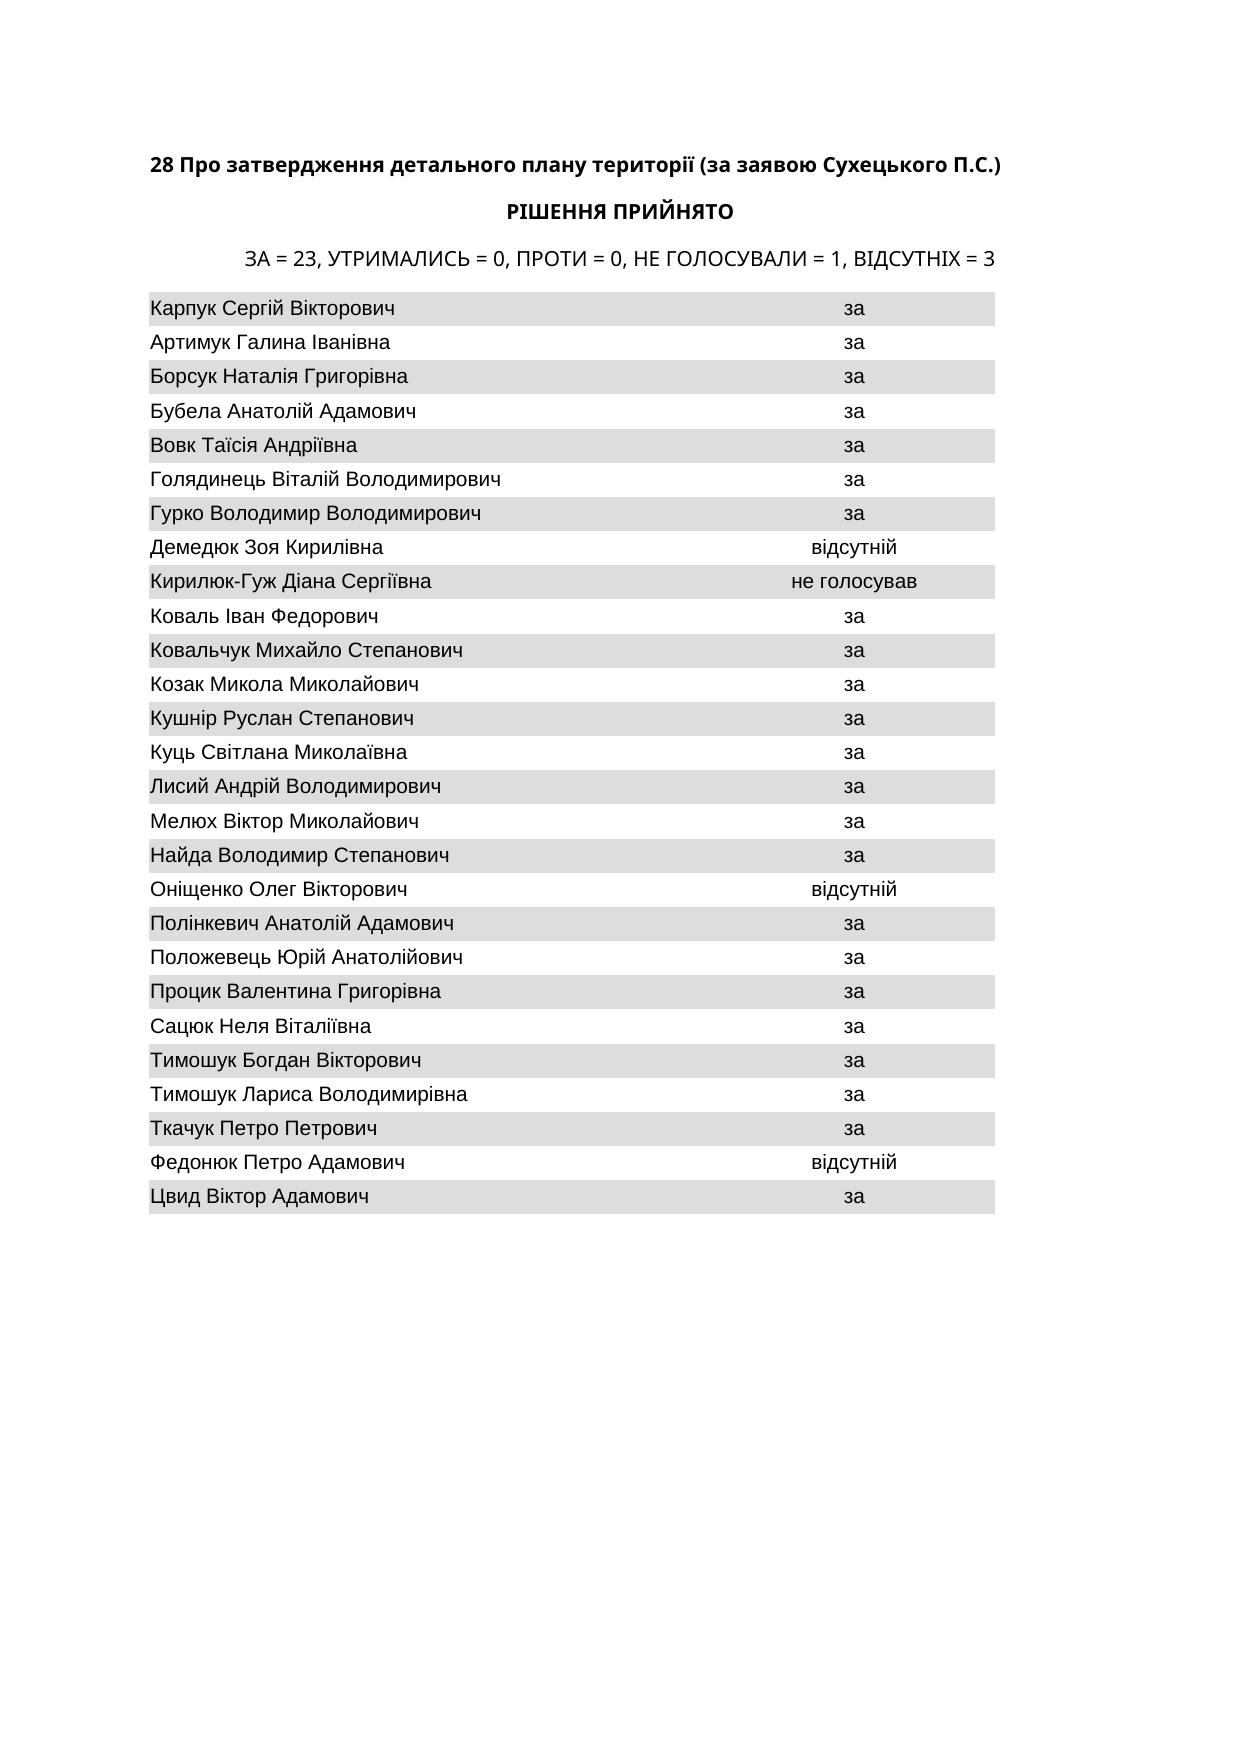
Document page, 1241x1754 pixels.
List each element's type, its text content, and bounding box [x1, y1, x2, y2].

table_cell Сацюк Неля Віталіївна [149, 1009, 713, 1043]
text 28 Про затвердження детального плану території (за заявою Сухецького П.С.) [150, 150, 1090, 178]
table_cell за [713, 463, 995, 497]
table_cell Артимук Галина Іванівна [149, 326, 713, 360]
table_cell за [713, 1044, 995, 1078]
table_cell за [713, 839, 995, 873]
table_cell Кушнір Руслан Степанович [149, 702, 713, 736]
table_cell Вовк Таїсія Андріївна [149, 429, 713, 463]
table_cell за [713, 668, 995, 702]
table_cell за [713, 770, 995, 804]
table_cell за [713, 1009, 995, 1043]
table_cell за [713, 599, 995, 633]
table_cell за [713, 702, 995, 736]
table_header Карпук Сергій Вікторович [149, 292, 713, 326]
table_cell Мелюх Віктор Миколайович [149, 804, 713, 838]
table_cell Тимошук Богдан Вікторович [149, 1044, 713, 1078]
table_cell Федонюк Петро Адамович [149, 1146, 713, 1180]
table_cell відсутній [713, 873, 995, 907]
table_cell за [713, 1112, 995, 1146]
table_cell за [713, 360, 995, 394]
table_cell відсутній [713, 531, 995, 565]
table_cell за [713, 907, 995, 941]
table_header за [713, 292, 995, 326]
table_cell Процик Валентина Григорівна [149, 975, 713, 1009]
table_cell за [713, 497, 995, 531]
table_cell Лисий Андрій Володимирович [149, 770, 713, 804]
table_cell Борсук Наталія Григорівна [149, 360, 713, 394]
table_cell Тимошук Лариса Володимирівна [149, 1078, 713, 1112]
table_cell Полінкевич Анатолій Адамович [149, 907, 713, 941]
table_cell Кирилюк-Гуж Діана Сергіївна [149, 565, 713, 599]
table_cell Ковальчук Михайло Степанович [149, 634, 713, 668]
table_cell за [713, 1078, 995, 1112]
table_cell не голосував [713, 565, 995, 599]
table_cell за [713, 941, 995, 975]
table_cell за [713, 634, 995, 668]
table_cell за [713, 975, 995, 1009]
table_cell Голядинець Віталій Володимирович [149, 463, 713, 497]
table_cell відсутній [713, 1146, 995, 1180]
table_cell Куць Світлана Миколаївна [149, 736, 713, 770]
table_cell Бубела Анатолій Адамович [149, 394, 713, 428]
table_cell за [713, 429, 995, 463]
text РІШЕННЯ ПРИЙНЯТО [150, 197, 1090, 226]
text ЗА = 23, УТРИМАЛИСЬ = 0, ПРОТИ = 0, НЕ ГОЛОСУВАЛИ = 1, ВІДСУТНІХ = 3 [150, 244, 1090, 273]
table_cell Коваль Іван Федорович [149, 599, 713, 633]
table_cell Гурко Володимир Володимирович [149, 497, 713, 531]
table_cell за [713, 326, 995, 360]
table_cell за [713, 804, 995, 838]
table_cell Найда Володимир Степанович [149, 839, 713, 873]
table_cell Цвид Віктор Адамович [149, 1180, 713, 1214]
table_cell Положевець Юрій Анатолійович [149, 941, 713, 975]
table_cell за [713, 736, 995, 770]
table_cell за [713, 394, 995, 428]
table_cell Демедюк Зоя Кирилівна [149, 531, 713, 565]
table_cell Козак Микола Миколайович [149, 668, 713, 702]
table_cell Ткачук Петро Петрович [149, 1112, 713, 1146]
table_cell за [713, 1180, 995, 1214]
table_cell Оніщенко Олег Вікторович [149, 873, 713, 907]
